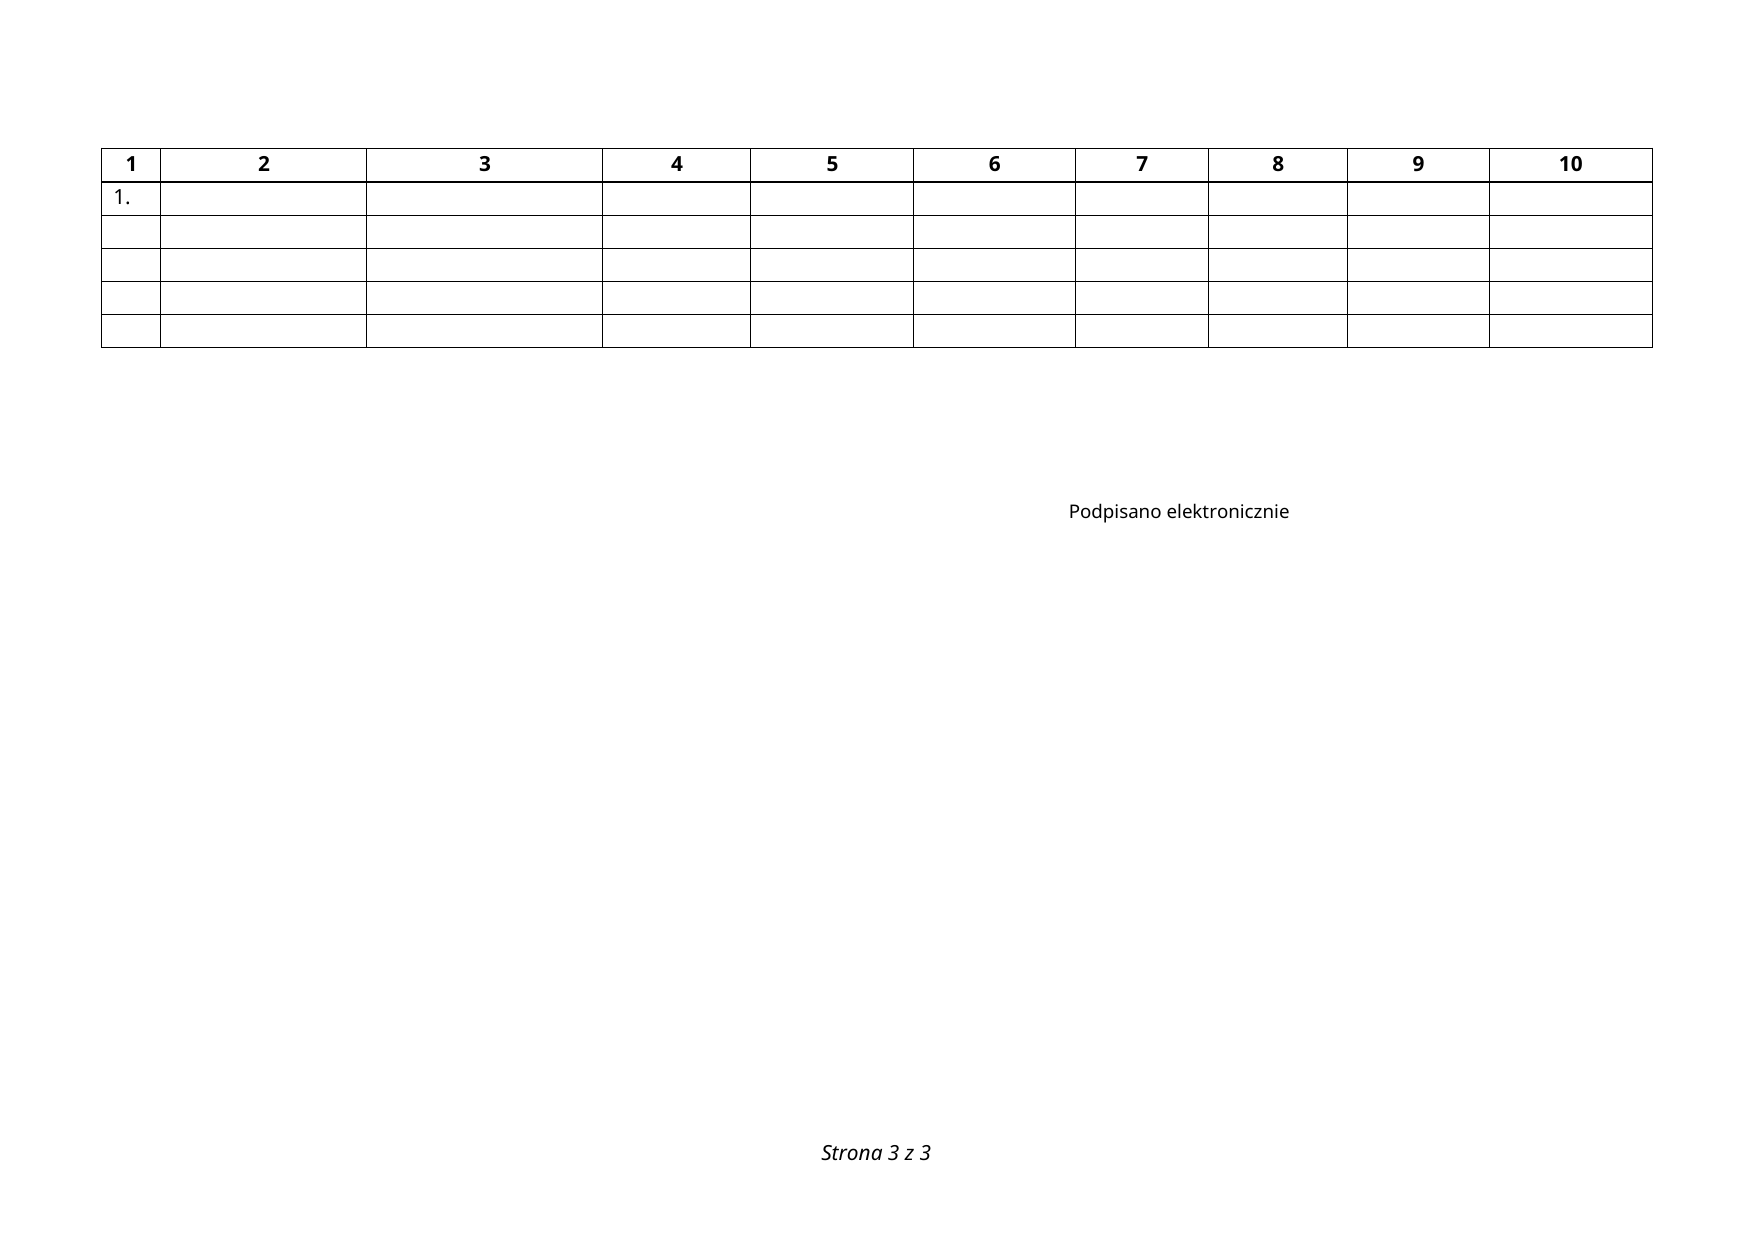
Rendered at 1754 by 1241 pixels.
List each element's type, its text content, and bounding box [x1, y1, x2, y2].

table_cell [1490, 315, 1652, 347]
table_cell [1076, 282, 1208, 314]
table_cell 5 [751, 149, 913, 181]
table_cell [914, 282, 1075, 314]
table_cell [751, 282, 913, 314]
table_cell [1348, 282, 1489, 314]
table_cell 4 [603, 149, 750, 181]
table_cell [1490, 282, 1652, 314]
table_cell 6 [914, 149, 1075, 181]
table_cell [102, 315, 160, 347]
table_cell 9 [1348, 149, 1489, 181]
table_cell [1076, 183, 1208, 215]
table_cell [1209, 183, 1347, 215]
table_cell [161, 282, 366, 314]
table_cell [751, 183, 913, 215]
table_cell [751, 216, 913, 248]
table_cell [102, 216, 160, 248]
table_cell [603, 315, 750, 347]
table_cell [102, 249, 160, 281]
table_cell [1490, 249, 1652, 281]
table_cell [1490, 183, 1652, 215]
table_cell 3 [367, 149, 602, 181]
table_cell [161, 315, 366, 347]
table_cell [1348, 315, 1489, 347]
text Podpisano elektronicznie [1068, 498, 1606, 524]
table_cell [603, 216, 750, 248]
table_cell [1076, 216, 1208, 248]
table_cell [1209, 249, 1347, 281]
table_cell 8 [1209, 149, 1347, 181]
table_cell [1076, 249, 1208, 281]
table_cell 1. [102, 183, 160, 215]
table_cell [367, 315, 602, 347]
table_cell [1209, 282, 1347, 314]
table_cell [1348, 249, 1489, 281]
table_cell 2 [161, 149, 366, 181]
table_cell [1209, 216, 1347, 248]
table_cell [161, 249, 366, 281]
table_cell [367, 249, 602, 281]
table_cell [603, 183, 750, 215]
table_cell [367, 216, 602, 248]
table_cell 7 [1076, 149, 1208, 181]
table_cell [1076, 315, 1208, 347]
table_cell 1 [102, 149, 160, 181]
table_cell [751, 249, 913, 281]
table_cell [914, 315, 1075, 347]
table_cell [914, 216, 1075, 248]
table_cell [367, 183, 602, 215]
table_cell [102, 282, 160, 314]
table_cell [1348, 216, 1489, 248]
table_cell [751, 315, 913, 347]
table_cell [367, 282, 602, 314]
table_cell [603, 282, 750, 314]
table_cell [914, 183, 1075, 215]
table_cell 10 [1490, 149, 1652, 181]
table_cell [1209, 315, 1347, 347]
table_cell [914, 249, 1075, 281]
table_cell [161, 216, 366, 248]
table_cell [603, 249, 750, 281]
table_cell [1490, 216, 1652, 248]
table_cell [161, 183, 366, 215]
table_cell [1348, 183, 1489, 215]
